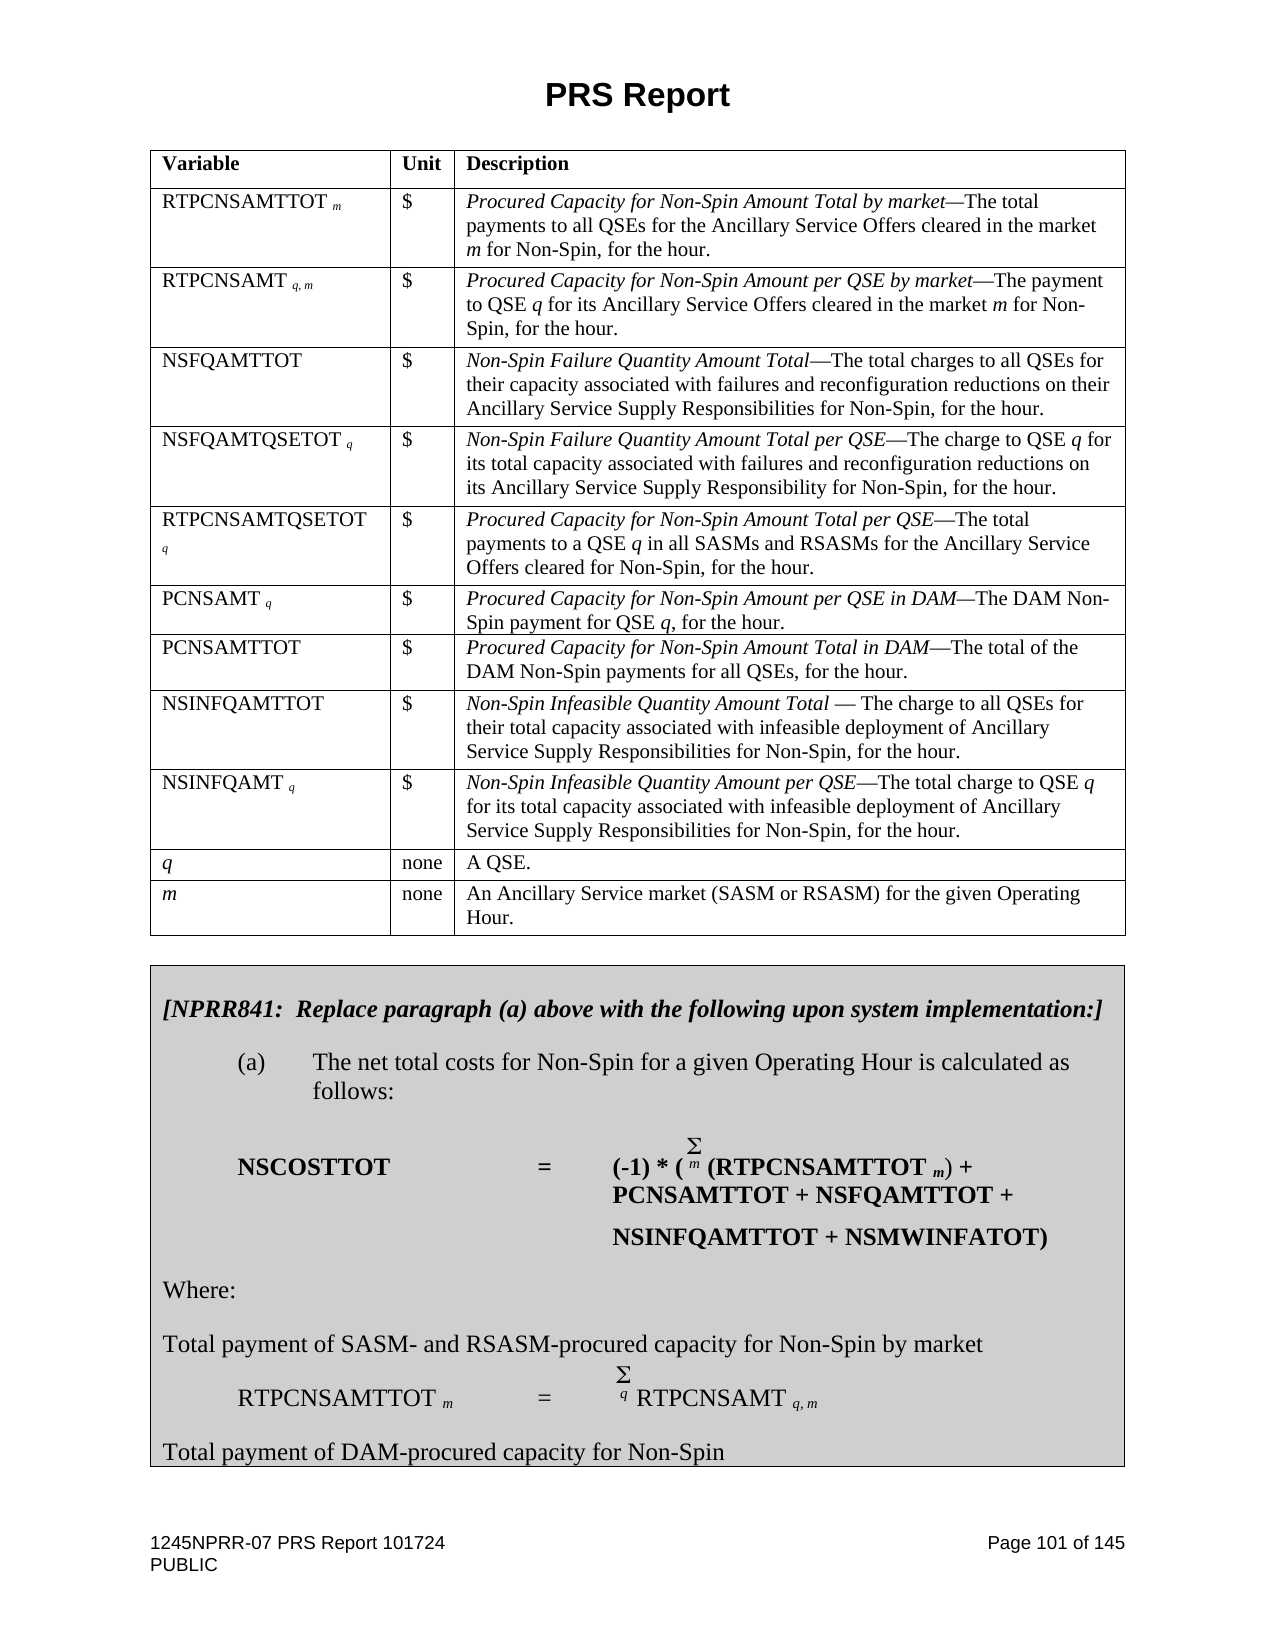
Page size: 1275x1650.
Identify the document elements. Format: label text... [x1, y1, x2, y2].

table_cell $ [391, 427, 454, 506]
table_cell m [151, 881, 390, 935]
table_cell PCNSAMTTOT [151, 635, 390, 689]
table_cell Procured Capacity for Non-Spin Amount Total in DAM—The total of the DAM Non-Spin payments for all QSEs, for the hour. [455, 635, 1125, 689]
table_cell Procured Capacity for Non-Spin Amount per QSE in DAM—The DAM Non-Spin payment for QSE q, for the hour. [455, 586, 1125, 634]
table_cell RTPCNSAMTQSETOT q [151, 507, 390, 585]
table_cell Procured Capacity for Non-Spin Amount Total per QSE—The total payments to a QSE q in all SASMs and RSASMs for the Ancillary Service Offers cleared for Non-Spin, for the hour. [455, 507, 1125, 585]
table_cell Non-Spin Failure Quantity Amount Total per QSE—The charge to QSE q for its total capacity associated with failures and reconfiguration reductions on its Ancillary Service Supply Responsibility for Non-Spin, for the hour. [455, 427, 1125, 506]
table_header Variable [151, 151, 390, 188]
table_cell none [391, 850, 454, 880]
table_cell A QSE. [455, 850, 1125, 880]
table_cell $ [391, 507, 454, 585]
table_cell NSINFQAMTTOT [151, 691, 390, 769]
table_cell NSFQAMTTOT [151, 348, 390, 426]
table_cell $ [391, 189, 454, 267]
table_cell $ [391, 770, 454, 848]
table_cell $ [391, 691, 454, 769]
table_cell $ [391, 348, 454, 426]
table_cell PCNSAMT q [151, 586, 390, 634]
table_cell RTPCNSAMTTOT m [151, 189, 390, 267]
table_cell Non-Spin Infeasible Quantity Amount per QSE—The total charge to QSE q for its total capacity associated with infeasible deployment of Ancillary Service Supply Responsibilities for Non-Spin, for the hour. [455, 770, 1125, 848]
table_cell q [151, 850, 390, 880]
table_cell Non-Spin Infeasible Quantity Amount Total — The charge to all QSEs for their total capacity associated with infeasible deployment of Ancillary Service Supply Responsibilities for Non-Spin, for the hour. [455, 691, 1125, 769]
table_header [151, 966, 1124, 1466]
table_cell $ [391, 635, 454, 689]
table_header Unit [391, 151, 454, 188]
table_cell RTPCNSAMT q, m [151, 268, 390, 347]
table_cell $ [391, 268, 454, 347]
table_cell NSFQAMTQSETOT q [151, 427, 390, 506]
table_header Description [455, 151, 1125, 188]
table_cell none [391, 881, 454, 935]
table_cell $ [391, 586, 454, 634]
table_cell Procured Capacity for Non-Spin Amount per QSE by market—The payment to QSE q for its Ancillary Service Offers cleared in the market m for Non-Spin, for the hour. [455, 268, 1125, 347]
table_cell Procured Capacity for Non-Spin Amount Total by market—The total payments to all QSEs for the Ancillary Service Offers cleared in the market m for Non-Spin, for the hour. [455, 189, 1125, 267]
table_cell NSINFQAMT q [151, 770, 390, 848]
table_cell An Ancillary Service market (SASM or RSASM) for the given Operating Hour. [455, 881, 1125, 935]
table_cell Non-Spin Failure Quantity Amount Total—The total charges to all QSEs for their capacity associated with failures and reconfiguration reductions on their Ancillary Service Supply Responsibilities for Non-Spin, for the hour. [455, 348, 1125, 426]
